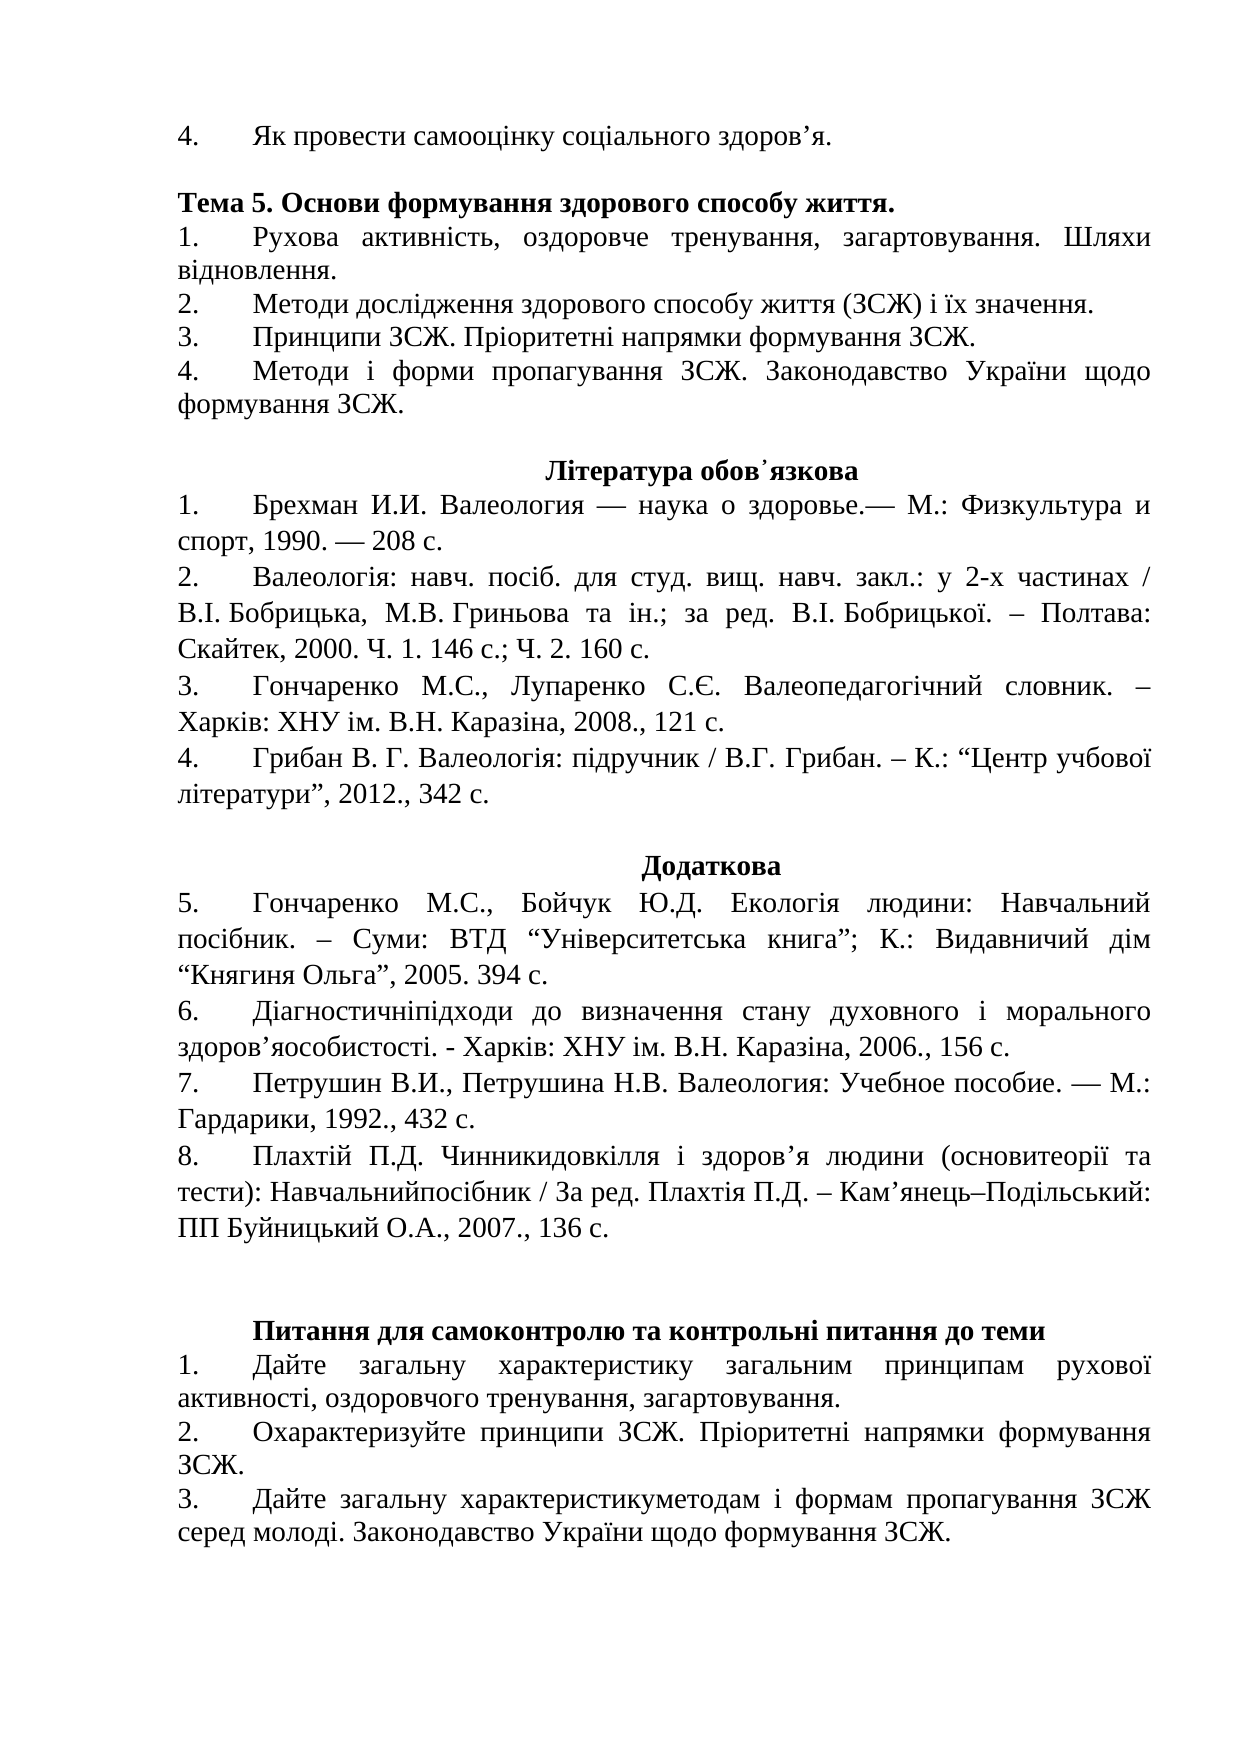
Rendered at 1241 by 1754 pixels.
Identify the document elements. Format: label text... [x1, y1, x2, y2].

list Дайте загальну характеристикуметодам і формам пропагування ЗСЖ серед молоді. Законодавство України щодо формування ЗСЖ. [177, 1481, 1152, 1548]
list Петрушин В.И., Петрушина Н.В. Валеология: Учебное пособие. — М.: Гардарики, 1992., 432 с. [177, 1065, 1152, 1135]
list Охарактеризуйте принципи ЗСЖ. Пріоритетні напрямки формування ЗСЖ. [177, 1414, 1152, 1481]
list Рухова активність, оздоровче тренування, загартовування. Шляхи відновлення. [177, 219, 1152, 286]
list Грибан В. Г. Валеологія: підручник / В.Г. Грибан. – К.: “Центр учбової літератури”, 2012., 342 с. [177, 740, 1152, 810]
list Гончаренко М.С., Лупаренко С.Є. Валеопедагогічний словник. – Харків: ХНУ ім. В.Н. Каразіна, 2008., 121 с. [177, 668, 1152, 737]
list Брехман И.И. Валеология — наука о здоровье.— М.: Физкультура и спорт, 1990. — 208 с. [177, 487, 1152, 557]
list Література обов᾽язкова [252, 453, 1152, 487]
list Гончаренко М.С., Бойчук Ю.Д. Екологія людини: Навчальний посібник. – Суми: ВТД “Університетська книга”; К.: Видавничий дім “Княгиня Ольга”, 2005. 394 с. [177, 885, 1152, 991]
list Питання для самоконтролю та контрольні питання до теми [252, 1313, 1152, 1347]
list Плахтій П.Д. Чинникидовкілля і здоровʼя людини (основитеорії та тести): Навчальнийпосібник / За ред. Плахтія П.Д. – Камʼянець–Подільський: ПП Буйницький О.А., 2007., 136 с. [177, 1138, 1152, 1243]
list Принципи ЗСЖ. Пріоритетні напрямки формування ЗСЖ. [177, 319, 1152, 353]
text Тема 5. Основи формування здорового способу життя. [177, 185, 1152, 219]
list Діагностичніпідходи до визначення стану духовного і морального здоров’яособистості. - Харків: ХНУ ім. В.Н. Каразіна, 2006., 156 с. [177, 993, 1152, 1063]
list Дайте загальну характеристику загальним принципам рухової активності, оздоровчого тренування, загартовування. [177, 1347, 1152, 1414]
list Методи і форми пропагування ЗСЖ. Законодавство України щодо формування ЗСЖ. [177, 353, 1152, 420]
list Валеологія: навч. посіб. для студ. вищ. навч. закл.: у 2-х частинах / В.І. Бобрицька, М.В. Гриньова та ін.; за ред. В.І. Бобрицької. – Полтава: Скайтек, 2000. Ч. 1. 146 с.; Ч. 2. 160 с. [177, 559, 1152, 665]
list Додаткова [271, 848, 1152, 882]
list Як провести самооцінку соціального здоров’я. [177, 118, 1152, 152]
list Методи дослідження здорового способу життя (ЗСЖ) і їх значення. [177, 286, 1152, 319]
